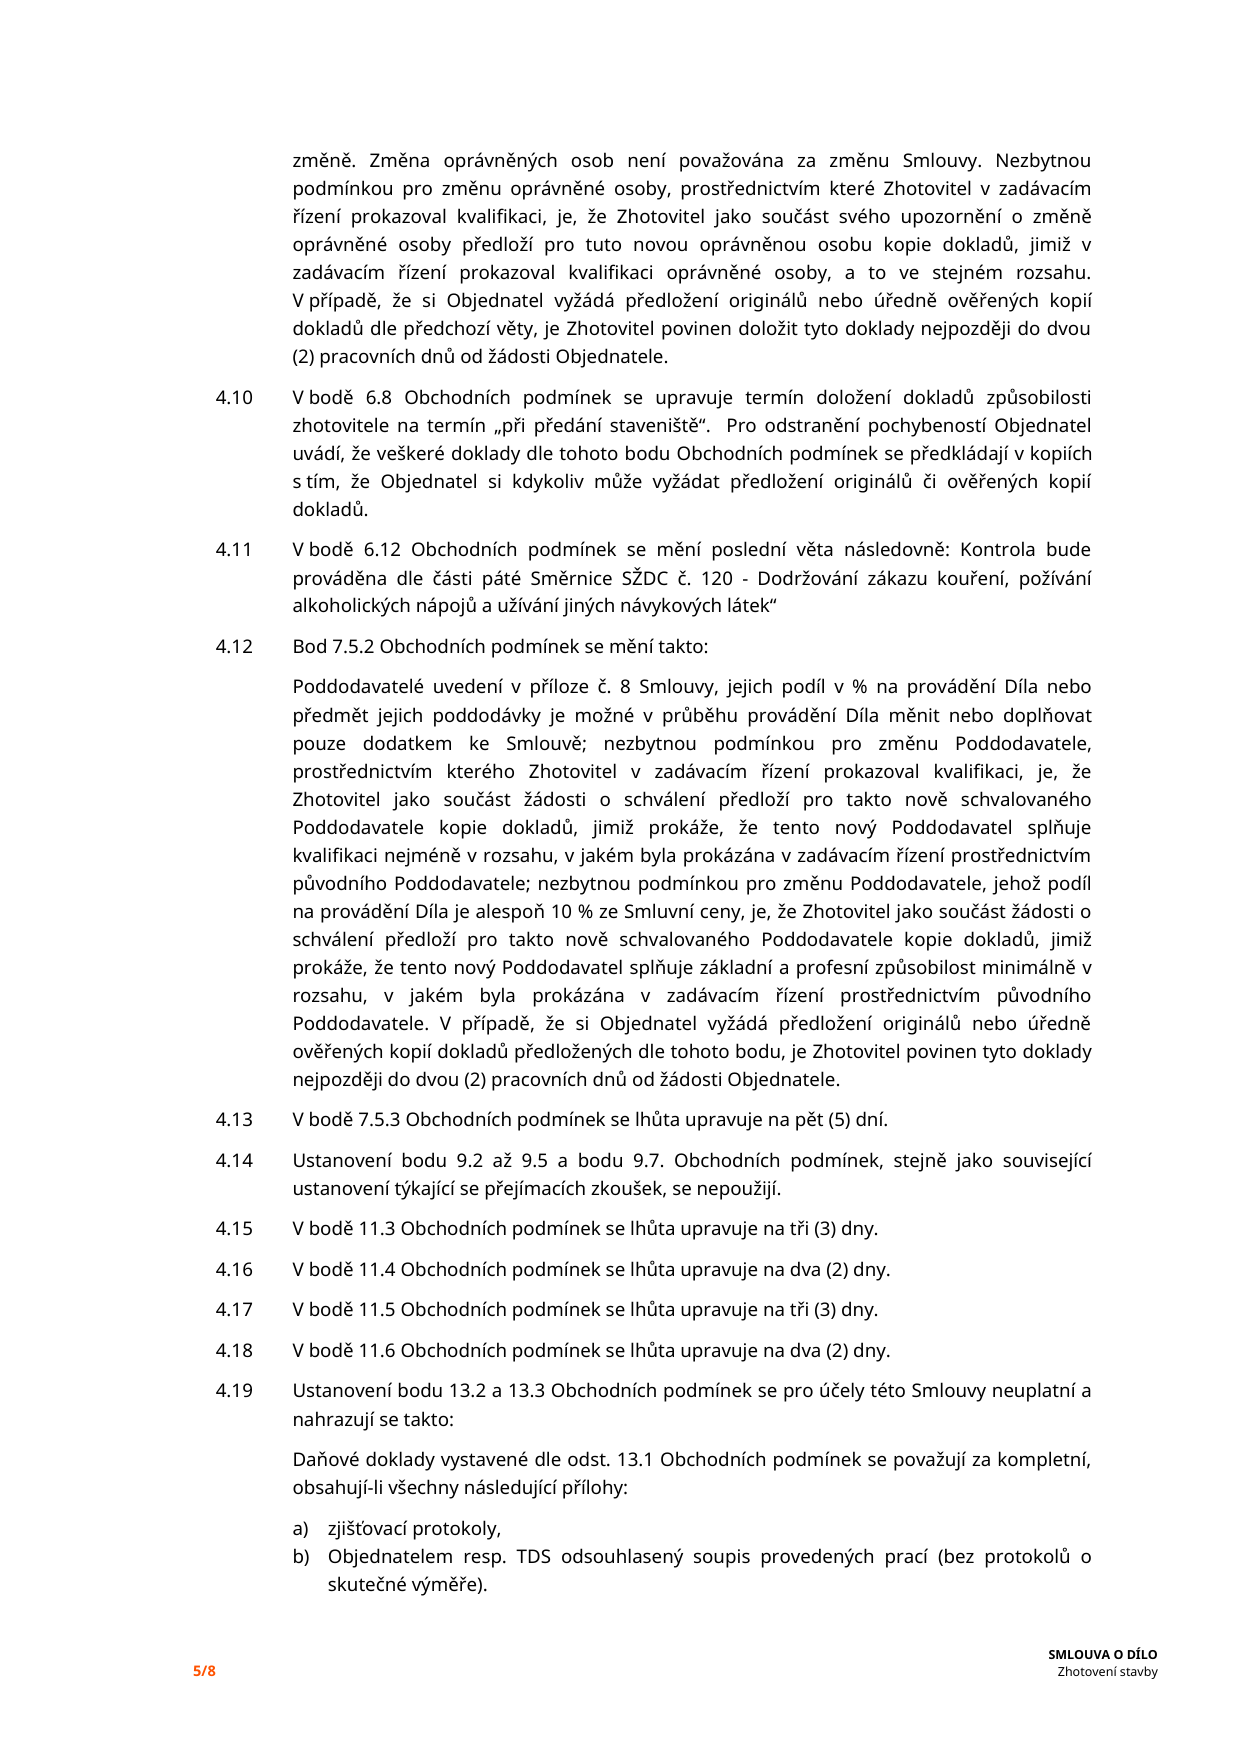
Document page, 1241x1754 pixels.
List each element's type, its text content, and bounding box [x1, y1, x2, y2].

text Daňové doklady vystavené dle odst. 13.1 Obchodních podmínek se považují za kompletní, obsahují-li všechny následující přílohy: [292, 1446, 1093, 1500]
text Poddodavatelé uvedení v příloze č. 8 Smlouvy, jejich podíl v % na provádění Díla nebo předmět jejich poddodávky je možné v průběhu provádění Díla měnit nebo doplňovat pouze dodatkem ke Smlouvě; nezbytnou podmínkou pro změnu Poddodavatele, prostřednictvím kterého Zhotovitel v zadávacím řízení prokazoval kvalifikaci, je, že Zhotovitel jako součást žádosti o schválení předloží pro takto nově schvalovaného Poddodavatele kopie dokladů, jimiž prokáže, že tento nový Poddodavatel splňuje kvalifikaci nejméně v rozsahu, v jakém byla prokázána v zadávacím řízení prostřednictvím původního Poddodavatele; nezbytnou podmínkou pro změnu Poddodavatele, jehož podíl na provádění Díla je alespoň 10 % ze Smluvní ceny, je, že Zhotovitel jako součást žádosti o schválení předloží pro takto nově schvalovaného Poddodavatele kopie dokladů, jimiž prokáže, že tento nový Poddodavatel splňuje základní a profesní způsobilost minimálně v rozsahu, v jakém byla prokázána v zadávacím řízení prostřednictvím původního Poddodavatele. V případě, že si Objednatel vyžádá předložení originálů nebo úředně ověřených kopií dokladů předložených dle tohoto bodu, je Zhotovitel povinen tyto doklady nejpozději do dvou (2) pracovních dnů od žádosti Objednatele. [292, 674, 1093, 1092]
text Bod 7.5.2 Obchodních podmínek se mění takto: [216, 633, 1093, 659]
list zjišťovací protokoly, [292, 1515, 1093, 1540]
text V bodě 11.6 Obchodních podmínek se lhůta upravuje na dva (2) dny. [216, 1337, 1093, 1363]
text Objednatelem resp. TDS odsouhlasený soupis provedených prací (bez protokolů o skutečné výměře). [292, 1543, 1093, 1596]
text V bodě 6.8 Obchodních podmínek se upravuje termín doložení dokladů způsobilosti zhotovitele na termín „při předání staveniště“. Pro odstranění pochybeností Objednatel uvádí, že veškeré doklady dle tohoto bodu Obchodních podmínek se předkládají v kopiích s tím, že Objednatel si kdykoliv může vyžádat předložení originálů či ověřených kopií dokladů. [216, 384, 1093, 522]
text Ustanovení bodu 9.2 až 9.5 a bodu 9.7. Obchodních podmínek, stejně jako související ustanovení týkající se přejímacích zkoušek, se nepoužijí. [216, 1147, 1093, 1201]
text V bodě 7.5.3 Obchodních podmínek se lhůta upravuje na pět (5) dní. [216, 1107, 1093, 1132]
text V bodě 6.12 Obchodních podmínek se mění poslední věta následovně: Kontrola bude prováděna dle části páté Směrnice SŽDC č. 120 - Dodržování zákazu kouření, požívání alkoholických nápojů a užívání jiných návykových látek“ [216, 537, 1093, 618]
text V bodě 11.3 Obchodních podmínek se lhůta upravuje na tři (3) dny. [216, 1216, 1093, 1241]
text Ustanovení bodu 13.2 a 13.3 Obchodních podmínek se pro účely této Smlouvy neuplatní a nahrazují se takto: [216, 1378, 1093, 1431]
text V bodě 11.5 Obchodních podmínek se lhůta upravuje na tři (3) dny. [216, 1297, 1093, 1322]
text V bodě 11.4 Obchodních podmínek se lhůta upravuje na dva (2) dny. [216, 1256, 1093, 1282]
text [292, 147, 1093, 369]
